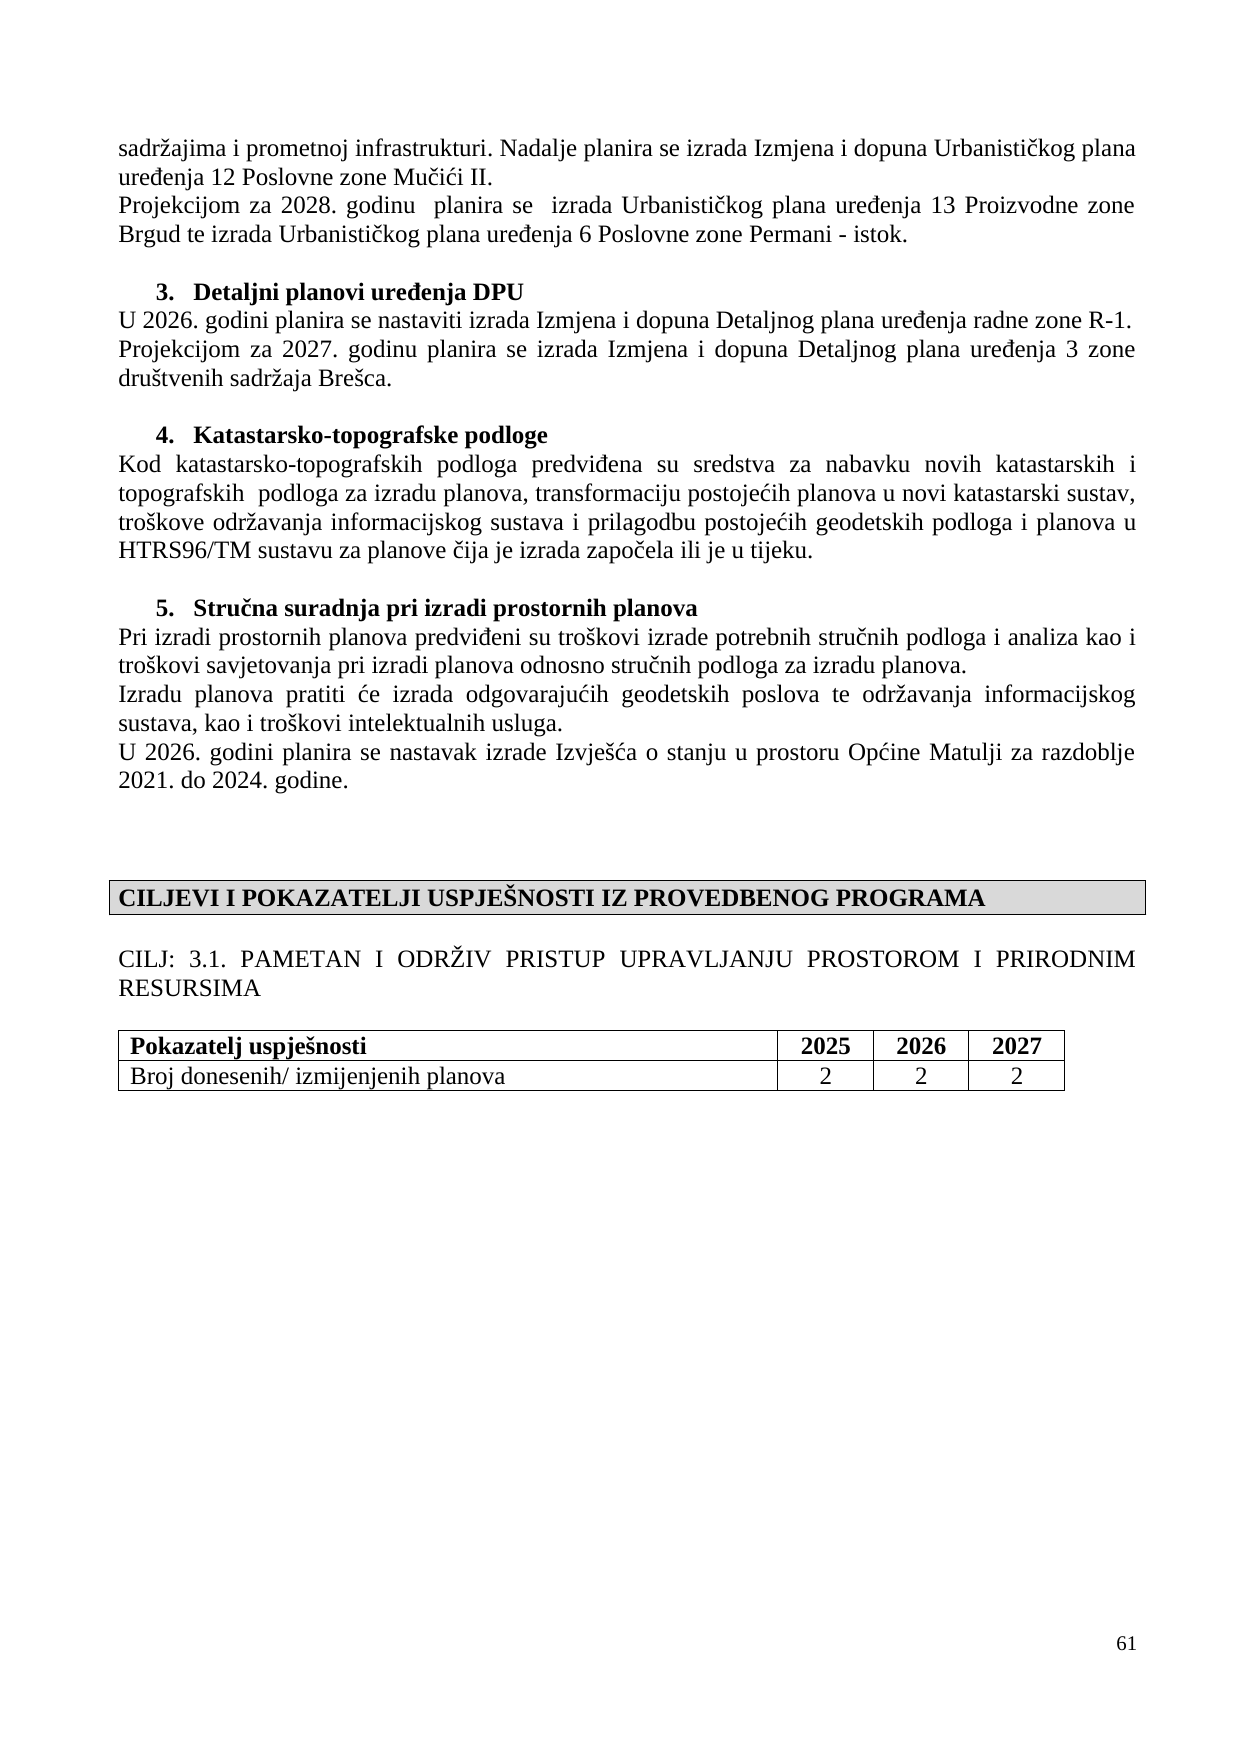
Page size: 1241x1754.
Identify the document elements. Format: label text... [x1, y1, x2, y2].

list Stručna suradnja pri izradi prostornih planova [156, 593, 1137, 622]
text CILJ: 3.1. PAMETAN I ODRŽIV PRISTUP UPRAVLJANJU PROSTOROM I PRIRODNIM RESURSIMA [118, 944, 1137, 1002]
table_header 2026 [874, 1031, 968, 1060]
text Projekcijom za 2028. godinu planira se izrada Urbanističkog plana uređenja 13 Proizvodne zone Brgud te izrada Urbanističkog plana uređenja 6 Poslovne zone Permani - istok. [118, 190, 1137, 248]
list Detaljni planovi uređenja DPU [156, 277, 1137, 305]
text CILJEVI I POKAZATELJI USPJEŠNOSTI IZ PROVEDBENOG PROGRAMA [110, 881, 1145, 914]
text U 2026. godini planira se nastavak izrade Izvješća o stanju u prostoru Općine Matulji za razdoblje 2021. do 2024. godine. [118, 737, 1137, 794]
list U 2026. godini planira se nastaviti izrada Izmjena i dopuna Detaljnog plana uređenja radne zone R-1. [118, 305, 1137, 334]
list Katastarsko-topografske podloge [156, 420, 1137, 449]
text Kod katastarsko-topografskih podloga predviđena su sredstva za nabavku novih katastarskih i topografskih podloga za izradu planova, transformaciju postojećih planova u novi katastarski sustav, troškove održavanja informacijskog sustava i prilagodbu postojećih geodetskih podloga i planova u HTRS96/TM sustavu za planove čija je izrada započela ili je u tijeku. [118, 449, 1137, 564]
table_cell 2 [874, 1061, 968, 1090]
table_cell Broj donesenih/ izmijenjenih planova [119, 1061, 777, 1090]
table_cell 2 [778, 1061, 873, 1090]
text Izradu planova pratiti će izrada odgovarajućih geodetskih poslova te održavanja informacijskog sustava, kao i troškovi intelektualnih usluga. [118, 679, 1137, 737]
list Projekcijom za 2027. godinu planira se izrada Izmjena i dopuna Detaljnog plana uređenja 3 zone društvenih sadržaja Brešca. [118, 334, 1137, 392]
table_cell 2 [969, 1061, 1064, 1090]
text Pri izradi prostornih planova predviđeni su troškovi izrade potrebnih stručnih podloga i analiza kao i troškovi savjetovanja pri izradi planova odnosno stručnih podloga za izradu planova. [118, 622, 1137, 679]
table_header 2025 [778, 1031, 873, 1060]
table_header 2027 [969, 1031, 1064, 1060]
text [118, 133, 1137, 190]
table_header Pokazatelj uspješnosti [119, 1031, 777, 1060]
